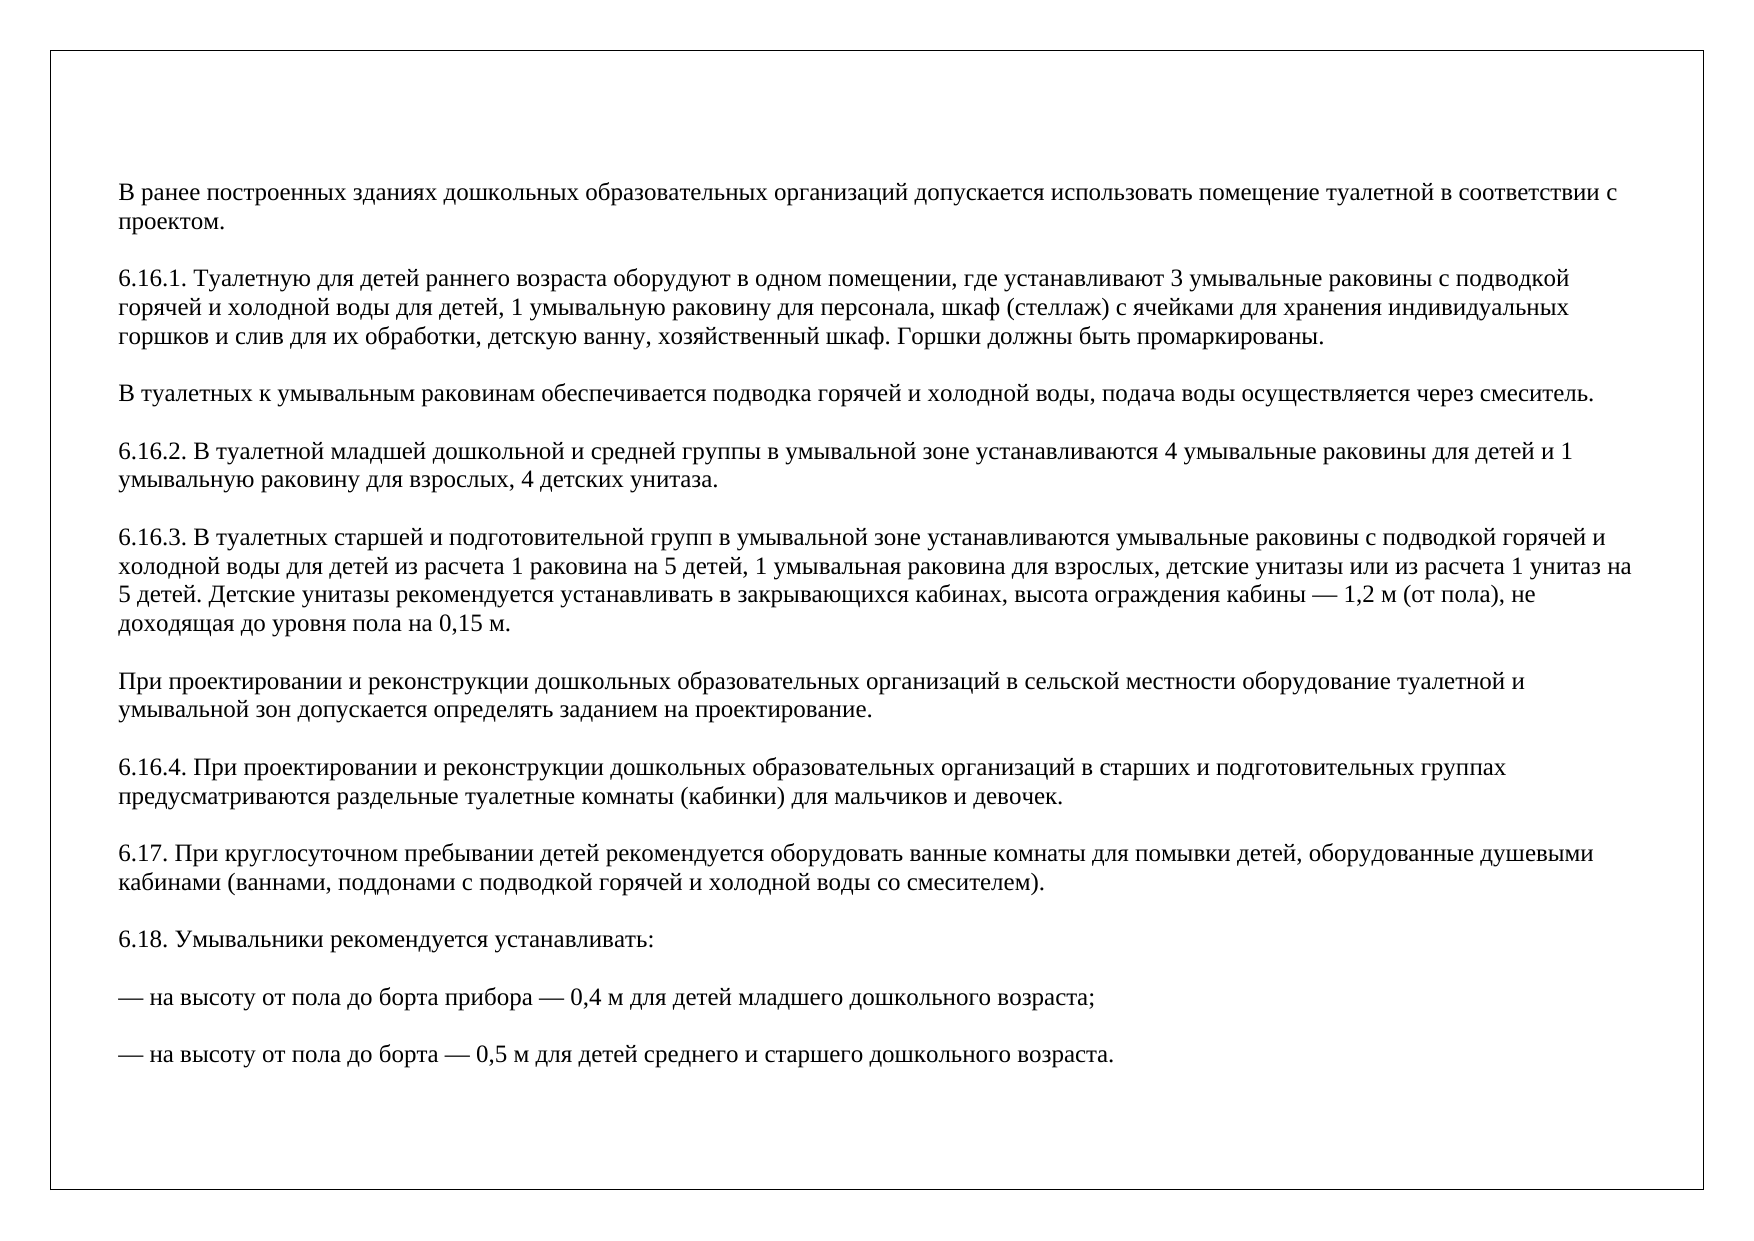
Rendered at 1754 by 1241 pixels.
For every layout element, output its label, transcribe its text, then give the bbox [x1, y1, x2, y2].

text При проектировании и реконструкции дошкольных образовательных организаций в сельской местности оборудование туалетной и умывальной зон допускается определять заданием на проектирование. [118, 666, 1636, 723]
text — на высоту от пола до борта прибора — 0,4 м для детей младшего дошкольного возраста; [118, 982, 1636, 1011]
text 6.16.3. В туалетных старшей и подготовительной групп в умывальной зоне устанавливаются умывальные раковины с подводкой горячей и холодной воды для детей из расчета 1 раковина на 5 детей, 1 умывальная раковина для взрослых, детские унитазы или из расчета 1 унитаз на 5 детей. Детские унитазы рекомендуется устанавливать в закрывающихся кабинах, высота ограждения кабины — 1,2 м (от пола), не доходящая до уровня пола на 0,15 м. [118, 522, 1636, 637]
text 6.16.4. При проектировании и реконструкции дошкольных образовательных организаций в старших и подготовительных группах предусматриваются раздельные туалетные комнаты (кабинки) для мальчиков и девочек. [118, 752, 1636, 809]
text 6.16.1. Туалетную для детей раннего возраста оборудуют в одном помещении, где устанавливают 3 умывальные раковины с подводкой горячей и холодной воды для детей, 1 умывальную раковину для персонала, шкаф (стеллаж) с ячейками для хранения индивидуальных горшков и слив для их обработки, детскую ванну, хозяйственный шкаф. Горшки должны быть промаркированы. [118, 263, 1636, 349]
text 6.17. При круглосуточном пребывании детей рекомендуется оборудовать ванные комнаты для помывки детей, оборудованные душевыми кабинами (ваннами, поддонами с подводкой горячей и холодной воды со смесителем). [118, 838, 1636, 896]
text В ранее построенных зданиях дошкольных образовательных организаций допускается использовать помещение туалетной в соответствии с проектом. [118, 177, 1636, 234]
text В туалетных к умывальным раковинам обеспечивается подводка горячей и холодной воды, подача воды осуществляется через смеситель. [118, 378, 1636, 407]
text — на высоту от пола до борта — 0,5 м для детей среднего и старшего дошкольного возраста. [118, 1039, 1636, 1068]
text 6.16.2. В туалетной младшей дошкольной и средней группы в умывальной зоне устанавливаются 4 умывальные раковины для детей и 1 умывальную раковину для взрослых, 4 детских унитаза. [118, 436, 1636, 493]
text 6.18. Умывальники рекомендуется устанавливать: [118, 924, 1636, 953]
